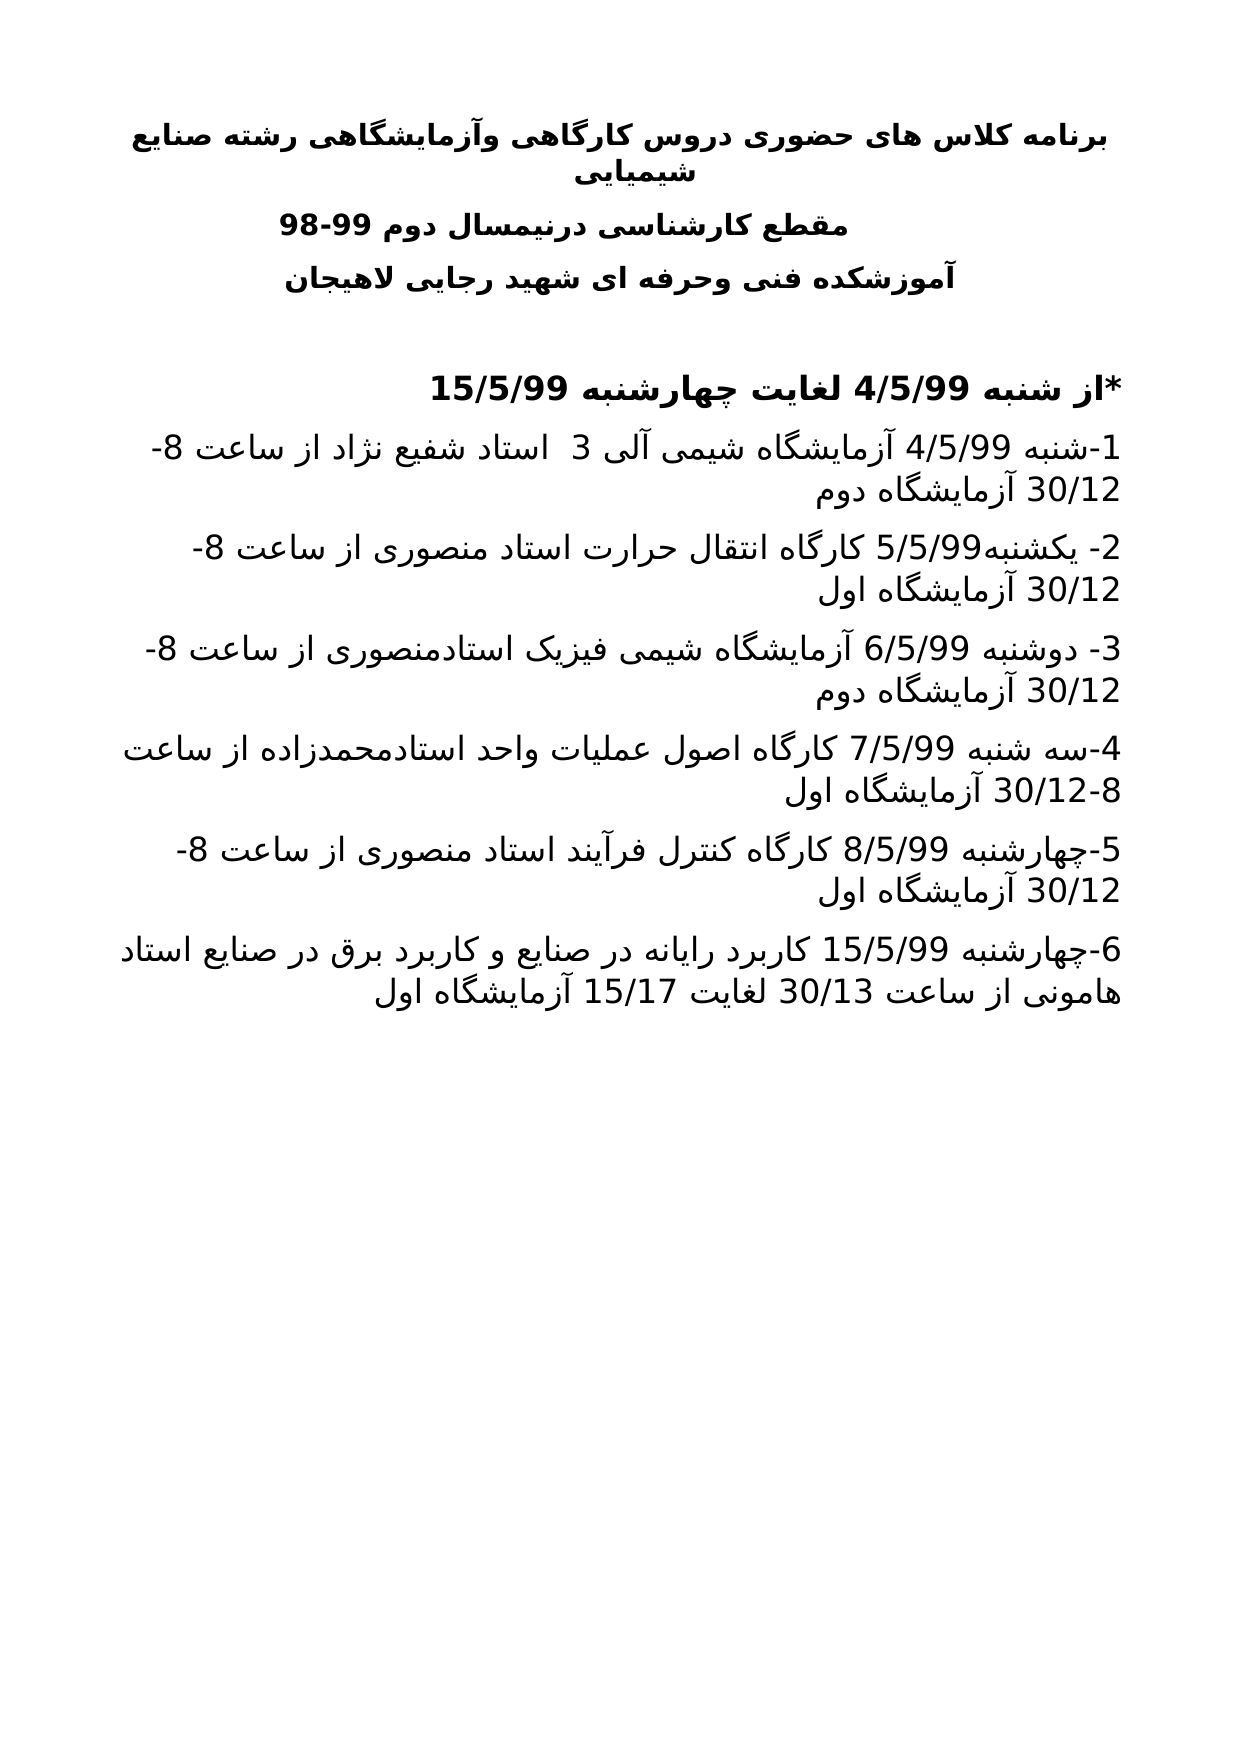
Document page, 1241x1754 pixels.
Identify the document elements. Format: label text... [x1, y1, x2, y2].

text مقطع کارشناسی درنیمسال دوم 99-98 [118, 208, 1122, 242]
text 3- دوشنبه 6/5/99 آزمایشگاه شیمی فیزیک استادمنصوری از ساعت 8-30/12 آزمایشگاه دوم [118, 629, 1122, 710]
text 5-چهارشنبه 8/5/99 کارگاه کنترل فرآیند استاد منصوری از ساعت 8-30/12 آزمایشگاه اول [118, 830, 1122, 911]
text 2- یکشنبه5/5/99 کارگاه انتقال حرارت استاد منصوری از ساعت 8-30/12 آزمایشگاه اول [118, 529, 1122, 609]
text برنامه کلاس های حضوری دروس کارگاهی وآزمایشگاهی رشته صنایع شیمیایی [118, 118, 1122, 189]
text آموزشکده فنی وحرفه ای شهید رجایی لاهیجان [118, 261, 1122, 295]
text 4-سه شنبه 7/5/99 کارگاه اصول عملیات واحد استادمحمدزاده از ساعت 8-30/12 آزمایشگاه اول [118, 730, 1122, 810]
text 1-شنبه 4/5/99 آزمایشگاه شیمی آلی 3 استاد شفیع نژاد از ساعت 8-30/12 آزمایشگاه دوم [118, 428, 1122, 509]
text *از شنبه 4/5/99 لغایت چهارشنبه 15/5/99 [118, 370, 1122, 409]
text 6-چهارشنبه 15/5/99 کاربرد رایانه در صنایع و کاربرد برق در صنایع استاد هامونی از ساعت 30/13 لغایت 15/17 آزمایشگاه اول [118, 931, 1122, 1011]
